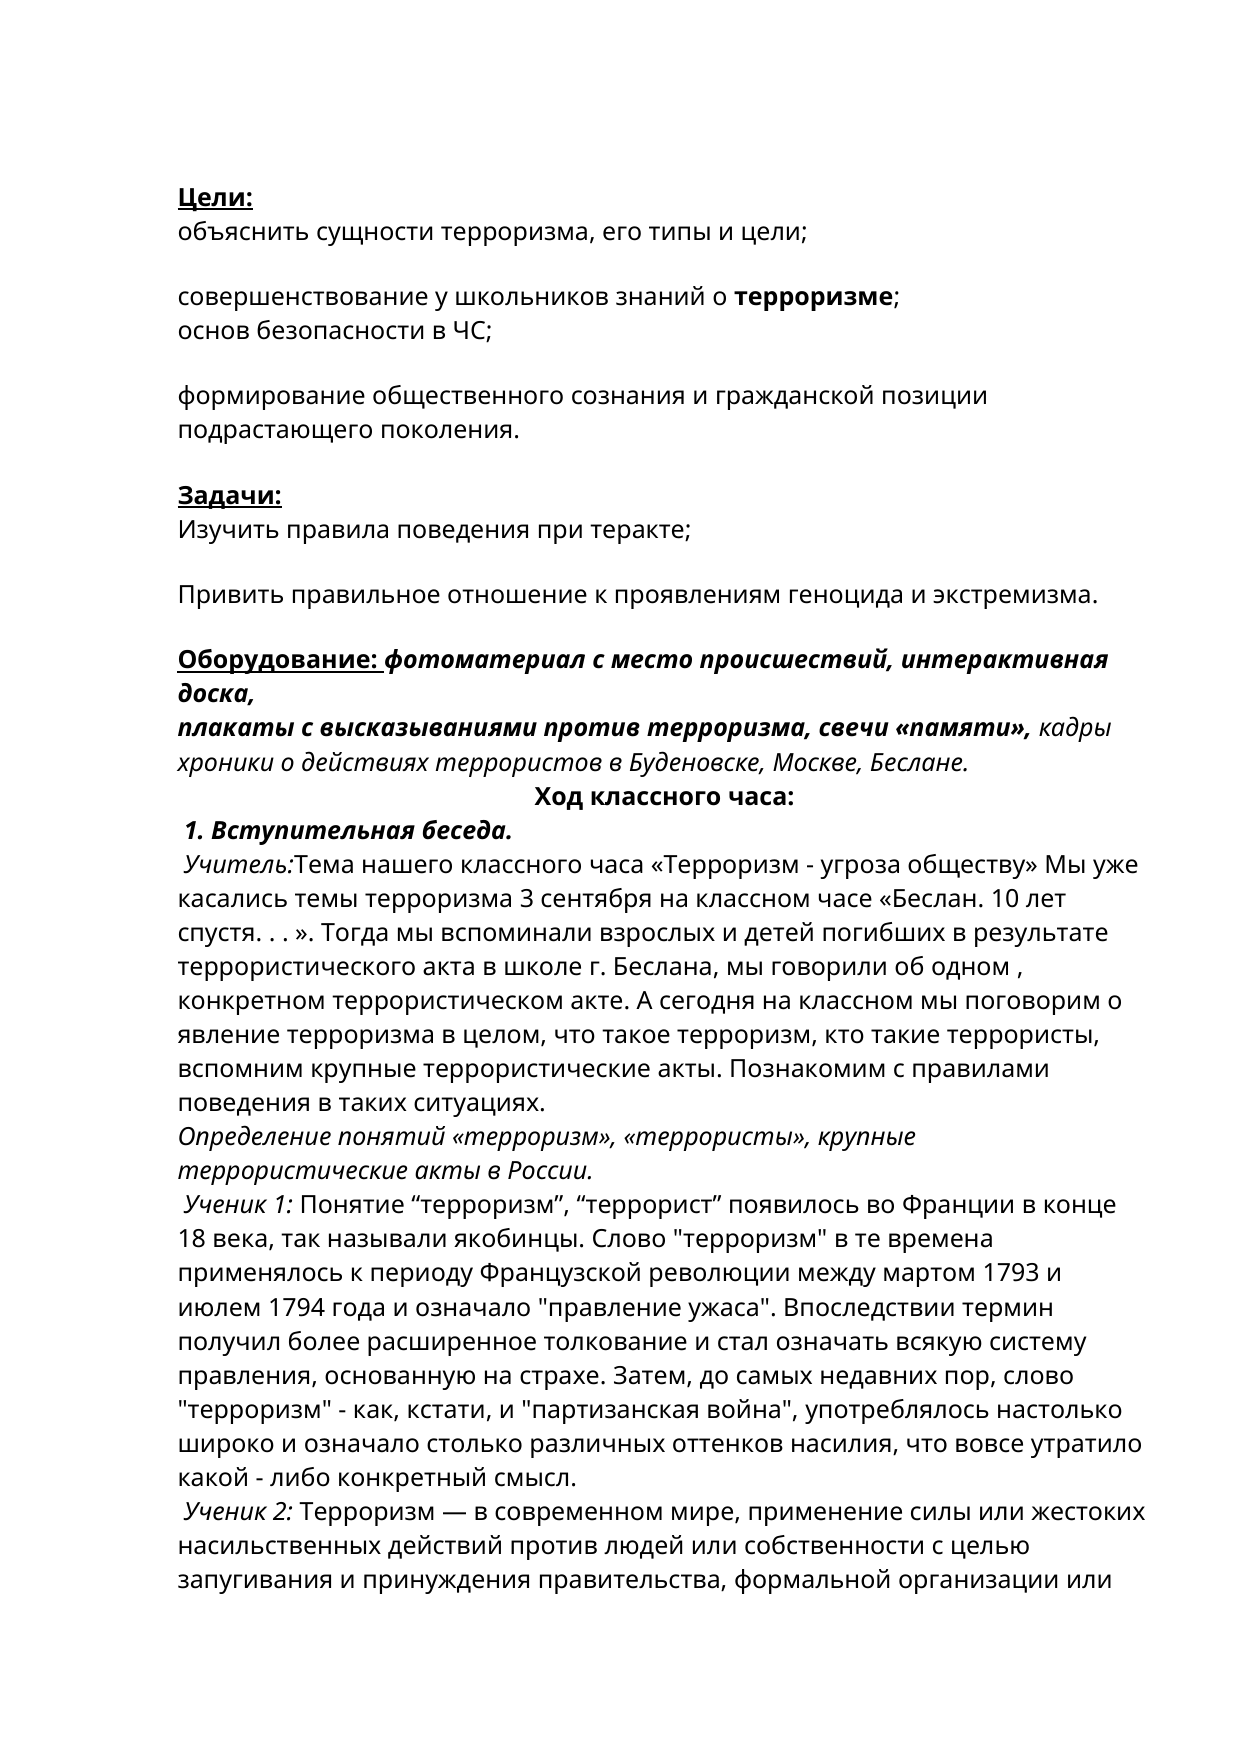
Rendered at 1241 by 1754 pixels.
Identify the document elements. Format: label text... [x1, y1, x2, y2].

text Ученик 1: Понятие “терроризм”, “террорист” появилось во Франции в конце 18 века, так называли якобинцы. Слово "терроризм" в те времена применялось к периоду Французской революции между мартом 1793 и июлем 1794 года и означало "правление ужаса". Впоследствии термин получил более расширенное толкование и стал означать всякую систему правления, основанную на страхе. Затем, до самых недавних пор, слово "терроризм" - как, кстати, и "партизанская война", употреблялось настолько широко и означало столько различных оттенков насилия, что вовсе утратило какой - либо конкретный смысл. [177, 1187, 1152, 1493]
text основ безопасности в ЧС; [177, 313, 1152, 347]
text плакаты с высказываниями против терроризма, свечи «памяти», кадры хроники о действиях террористов в Буденовске, Москве, Беслане. [177, 710, 1152, 778]
text объяснить сущности терроризма, его типы и цели; [177, 213, 1152, 247]
text Учитель:Тема нашего классного часа «Терроризм - угроза обществу» Мы уже касались темы терроризма 3 сентября на классном часе «Беслан. 10 лет спустя. . . ». Тогда мы вспоминали взрослых и детей погибших в результате террористического акта в школе г. Беслана, мы говорили об одном , конкретном террористическом акте. А сегодня на классном мы поговорим о явление терроризма в целом, что такое терроризм, кто такие террористы, вспомним крупные террористические акты. Познакомим с правилами поведения в таких ситуациях. [177, 846, 1152, 1119]
text Привить правильное отношение к проявлениям геноцида и экстремизма. [177, 577, 1152, 611]
text совершенствование у школьников знаний о терроризме; [177, 278, 1152, 313]
text Оборудование: фотоматериал с место происшествий, интерактивная доска, [177, 642, 1152, 710]
text Ход классного часа: [177, 778, 1152, 812]
text Определение понятий «терроризм», «террористы», крупные террористические акты в России. [177, 1119, 1152, 1187]
text Цели: [177, 179, 1152, 213]
text формирование общественного сознания и гражданской позиции подрастающего поколения. [177, 378, 1152, 446]
text Задачи: [177, 477, 1152, 511]
text 1. Вступительная беседа. [177, 812, 1152, 846]
text Изучить правила поведения при теракте; [177, 511, 1152, 545]
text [177, 1493, 1152, 1596]
